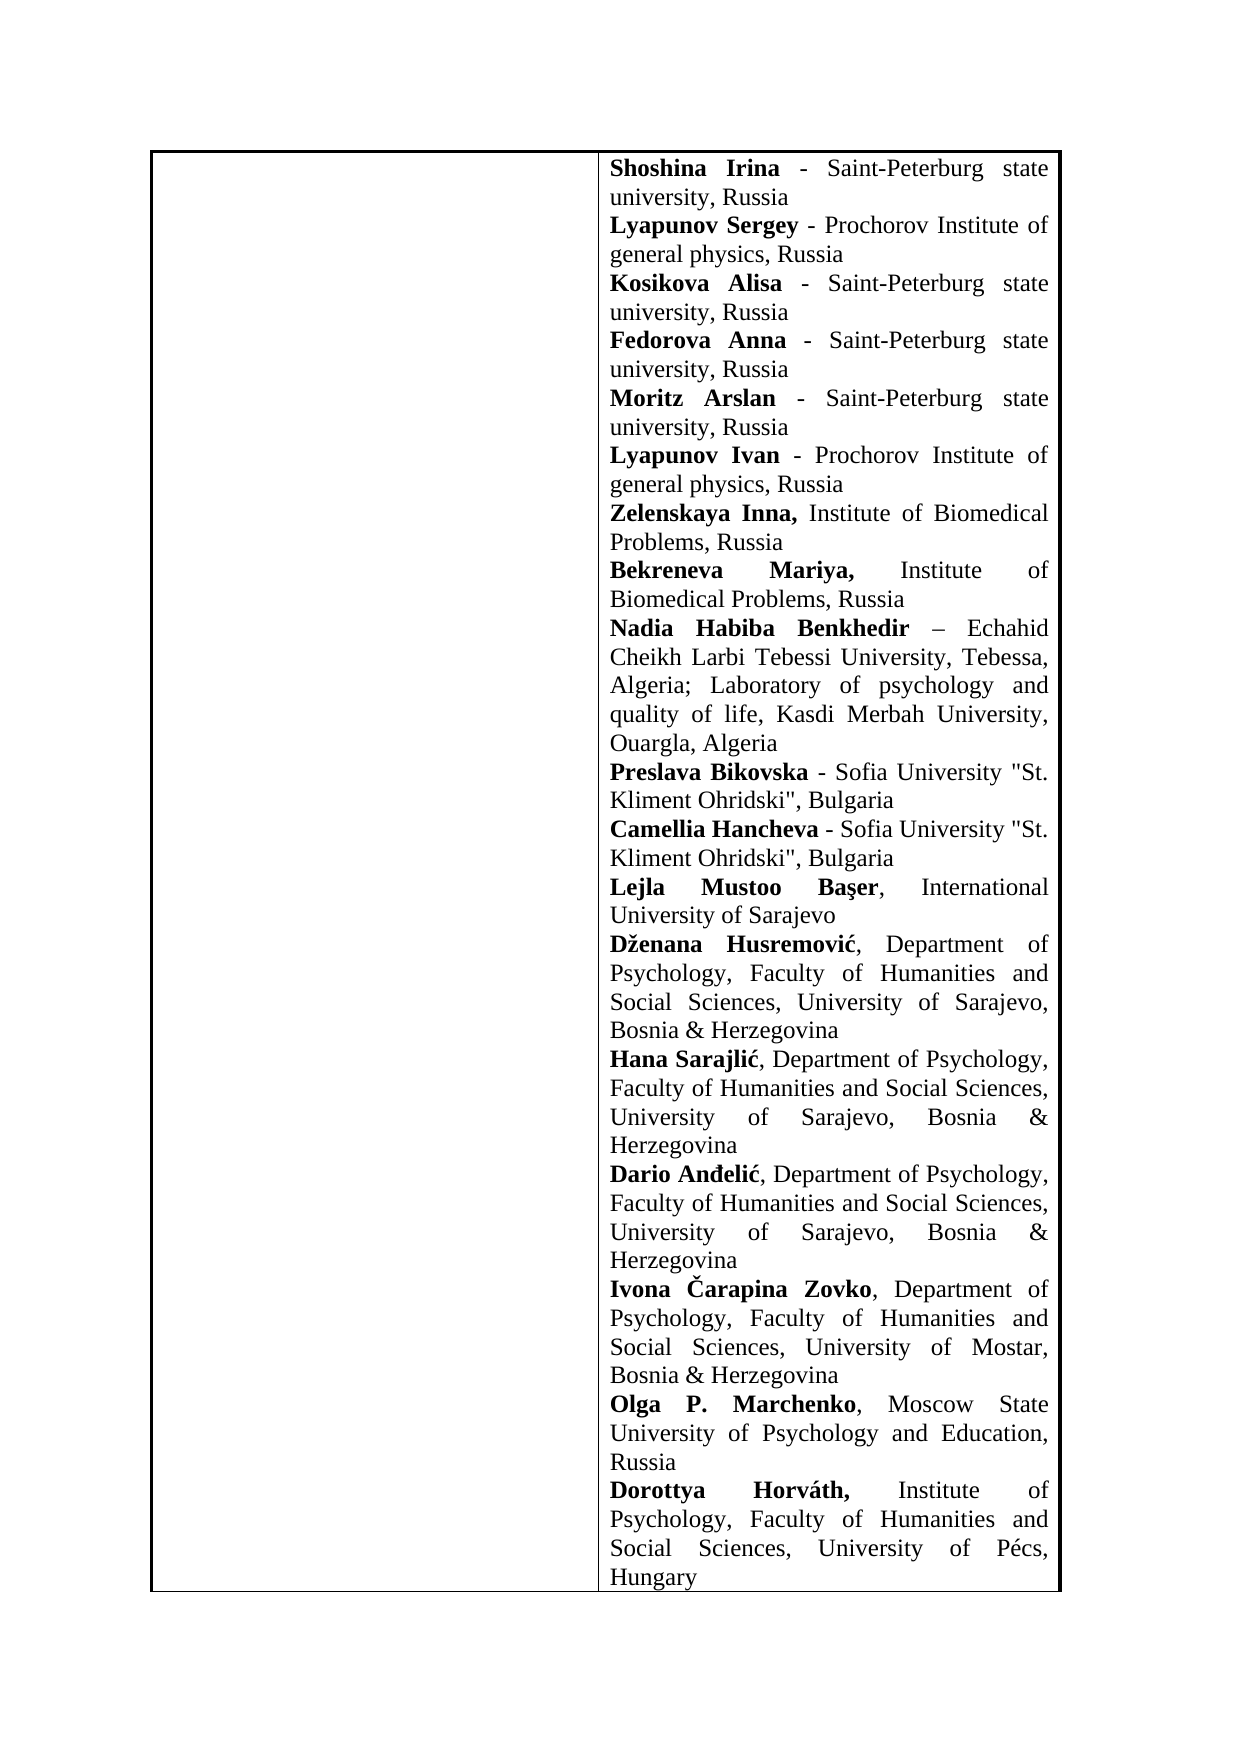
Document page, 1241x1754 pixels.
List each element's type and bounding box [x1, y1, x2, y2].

table_cell [599, 153, 1058, 1591]
table_cell [153, 153, 598, 1591]
